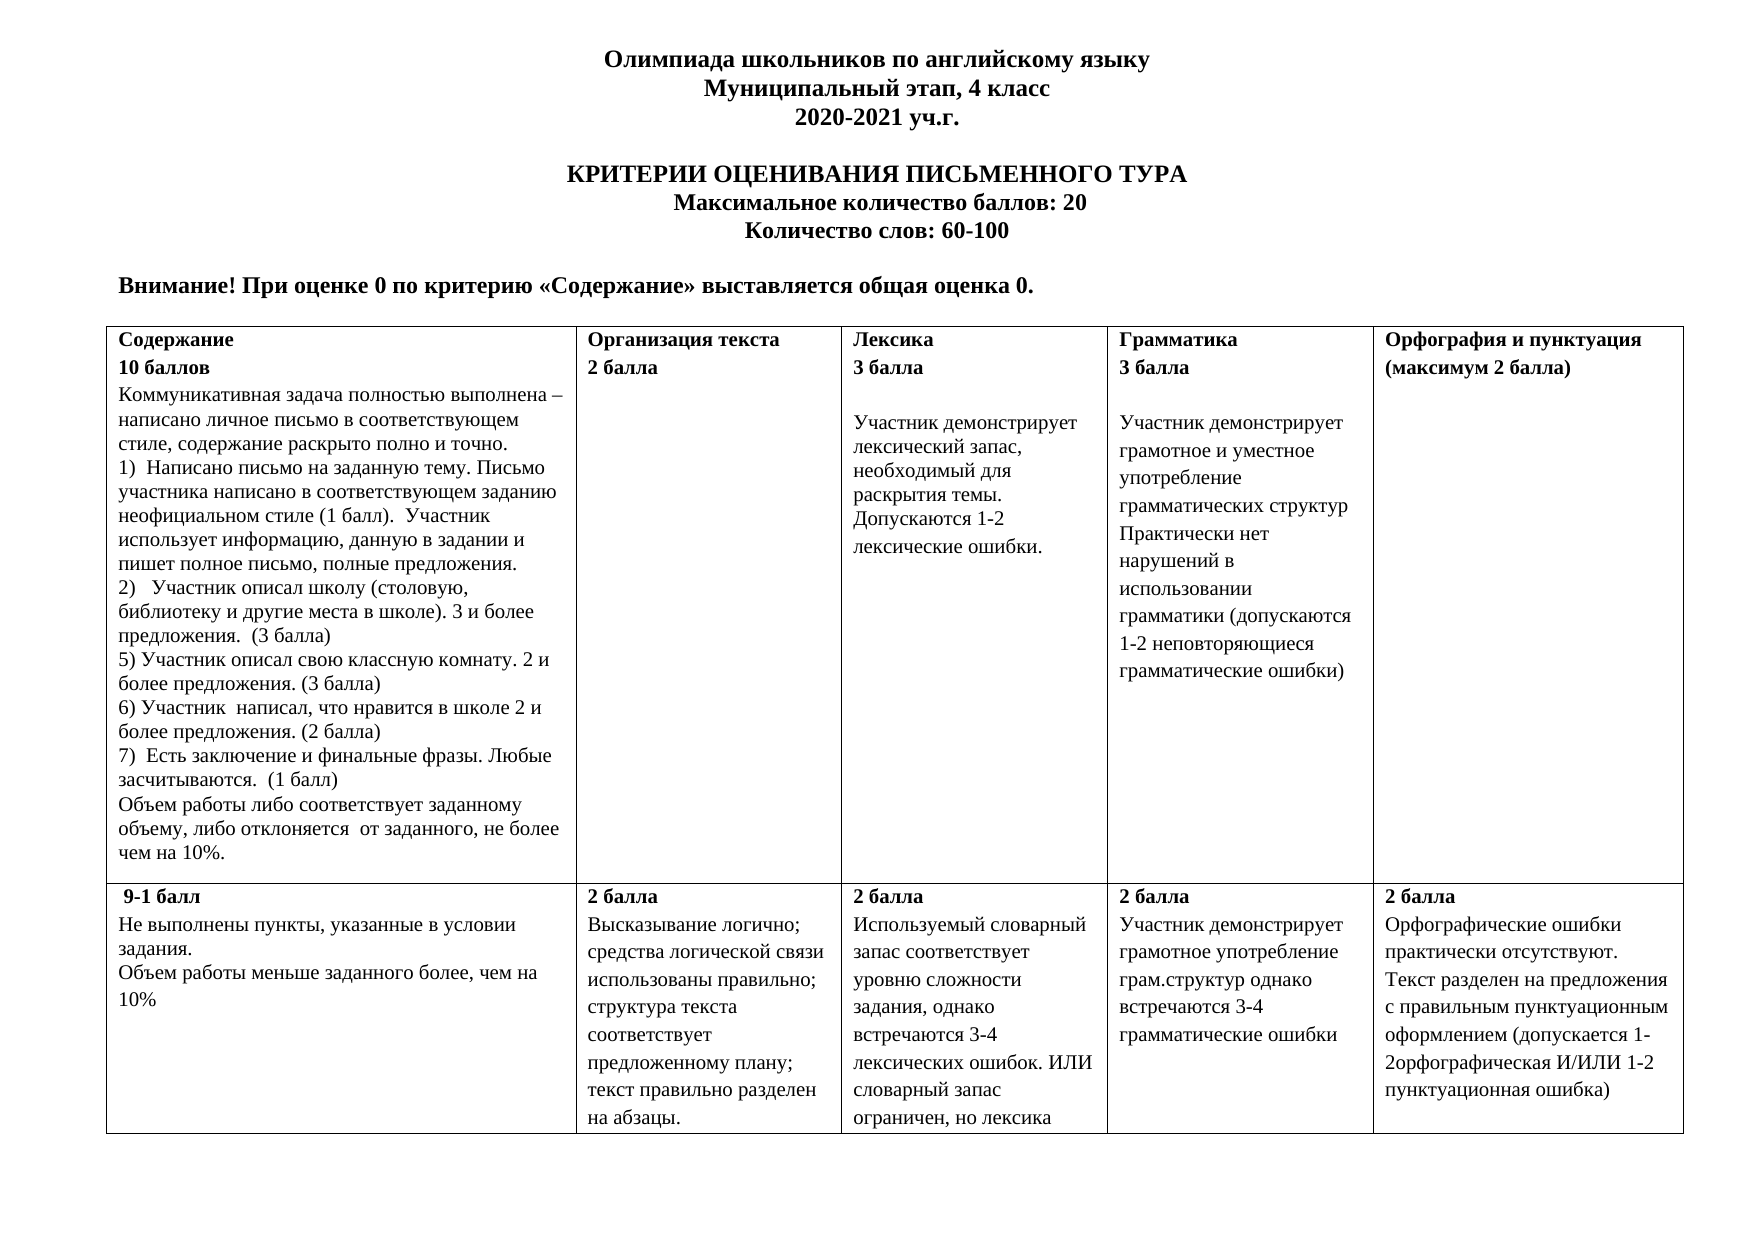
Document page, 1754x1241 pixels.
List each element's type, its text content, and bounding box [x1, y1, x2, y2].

text 2020-2021 уч.г. [118, 102, 1636, 131]
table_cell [107, 884, 576, 1133]
table_header Грамматика 3 балла Участник демонстрирует грамотное и уместное употребление грамматических структур Практически нет нарушений в использовании грамматики (допускаются 1-2 неповторяющиеся грамматические ошибки) [1108, 327, 1373, 883]
table_header Орфография и пунктуация (максимум 2 балла) [1374, 327, 1683, 883]
text Максимальное количество баллов: 20 [118, 188, 1636, 216]
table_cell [1374, 884, 1683, 1133]
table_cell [1108, 884, 1373, 1133]
table_header Организация текста 2 балла [577, 327, 841, 883]
table_header Содержание 10 баллов Коммуникативная задача полностью выполнена – написано личное письмо в соответствующем стиле, содержание раскрыто полно и точно. 1) Написано письмо на заданную тему. Письмо участника написано в соответствующем заданию неофициальном стиле (1 балл). Участник использует информацию, данную в задании и пишет полное письмо, полные предложения. 2) Участник описал школу (столовую, библиотеку и другие места в школе). 3 и более предложения. (3 балла) 5) Участник описал свою классную комнату. 2 и более предложения. (3 балла) 6) Участник написал, что нравится в школе 2 и более предложения. (2 балла) 7) Есть заключение и финальные фразы. Любые засчитываются. (1 балл) Объем работы либо соответствует заданному объему, либо отклоняется от заданного, не более чем на 10%. [107, 327, 576, 883]
text КРИТЕРИИ ОЦЕНИВАНИЯ ПИСЬМЕННОГО ТУРА [118, 159, 1636, 188]
text Олимпиада школьников по английскому языку [118, 44, 1636, 73]
text Внимание! При оценке 0 по критерию «Содержание» выставляется общая оценка 0. [118, 271, 1636, 298]
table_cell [842, 884, 1107, 1133]
text Количество слов: 60-100 [118, 216, 1636, 243]
table_header Лексика 3 балла Участник демонстрирует лексический запас, необходимый для раскрытия темы. Допускаются 1-2 лексические ошибки. [842, 327, 1107, 883]
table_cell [577, 884, 841, 1133]
text Муниципальный этап, 4 класс [118, 73, 1636, 102]
